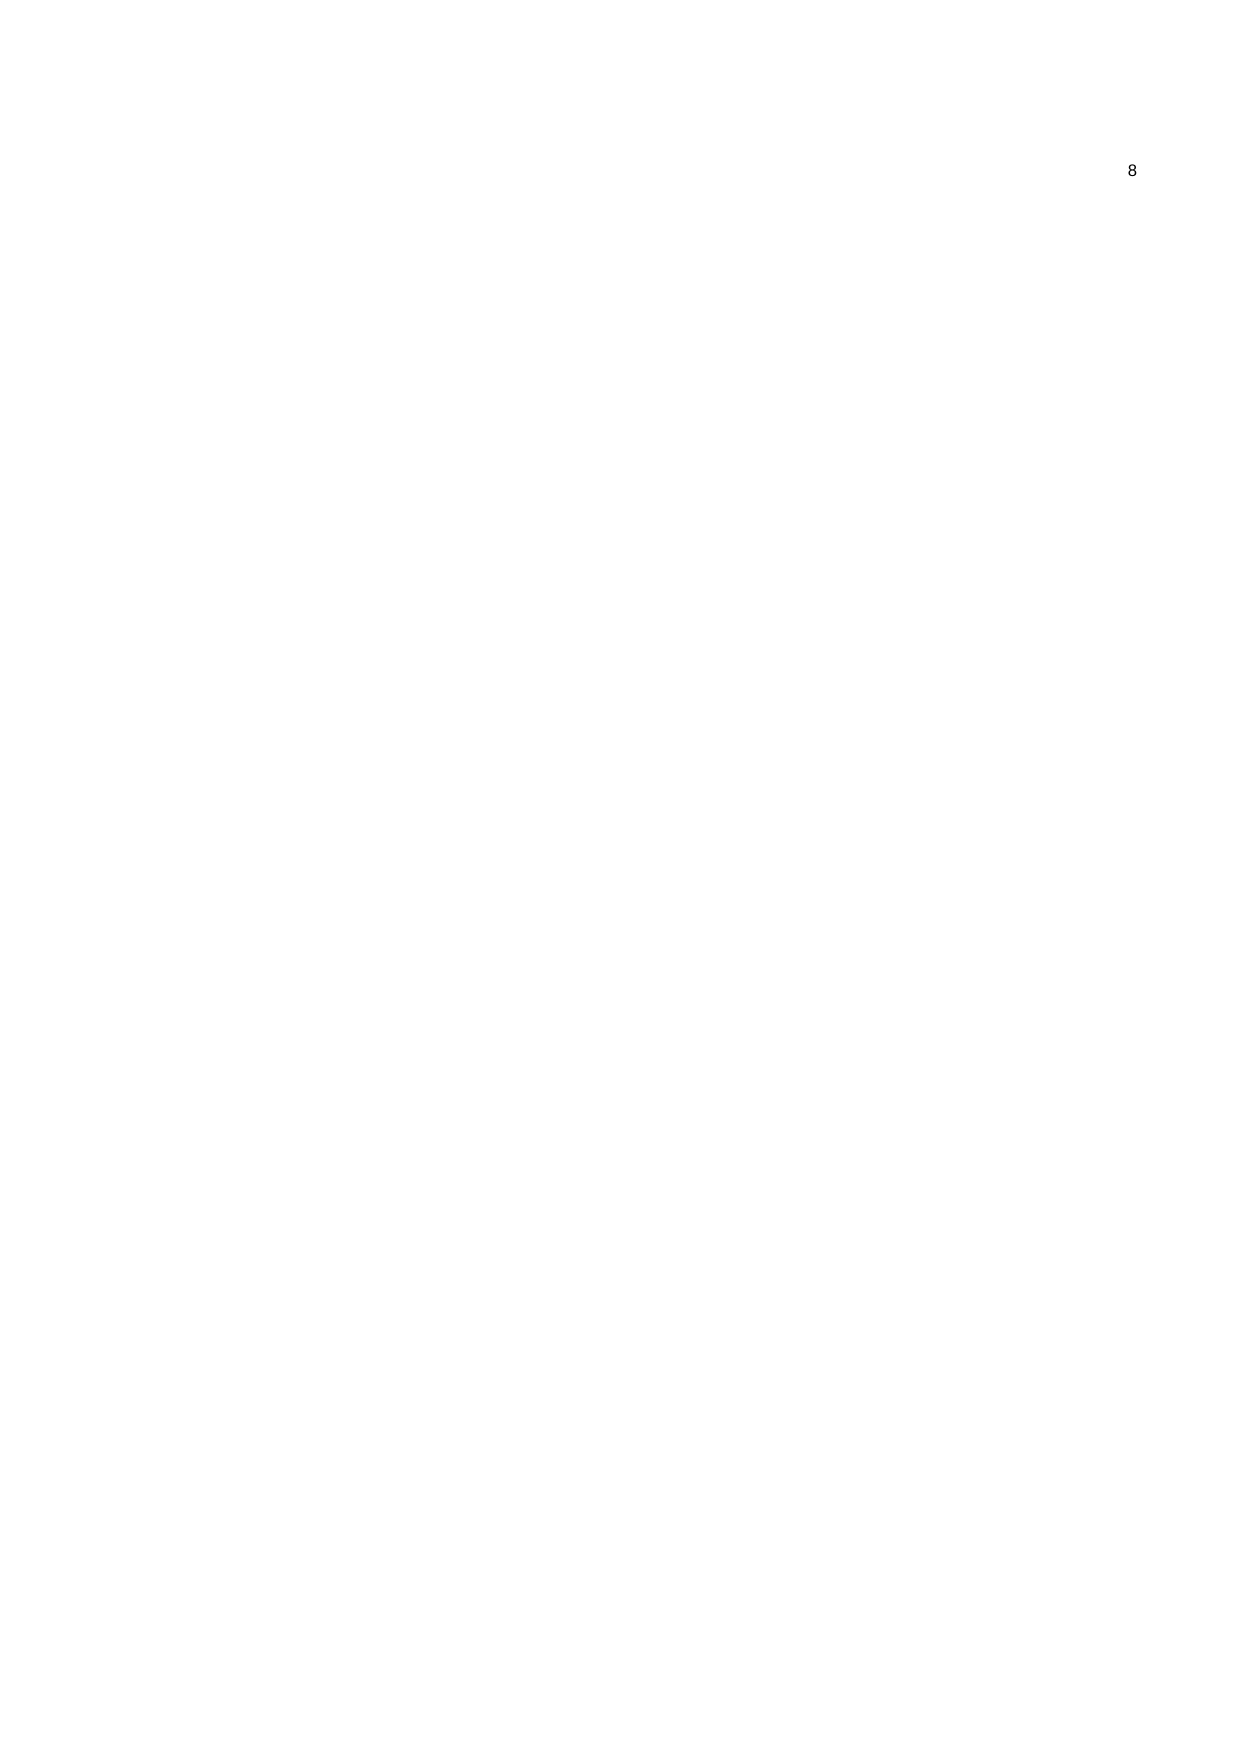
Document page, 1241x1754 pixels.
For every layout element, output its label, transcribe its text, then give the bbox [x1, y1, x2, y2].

text 8 [1128, 161, 1154, 180]
